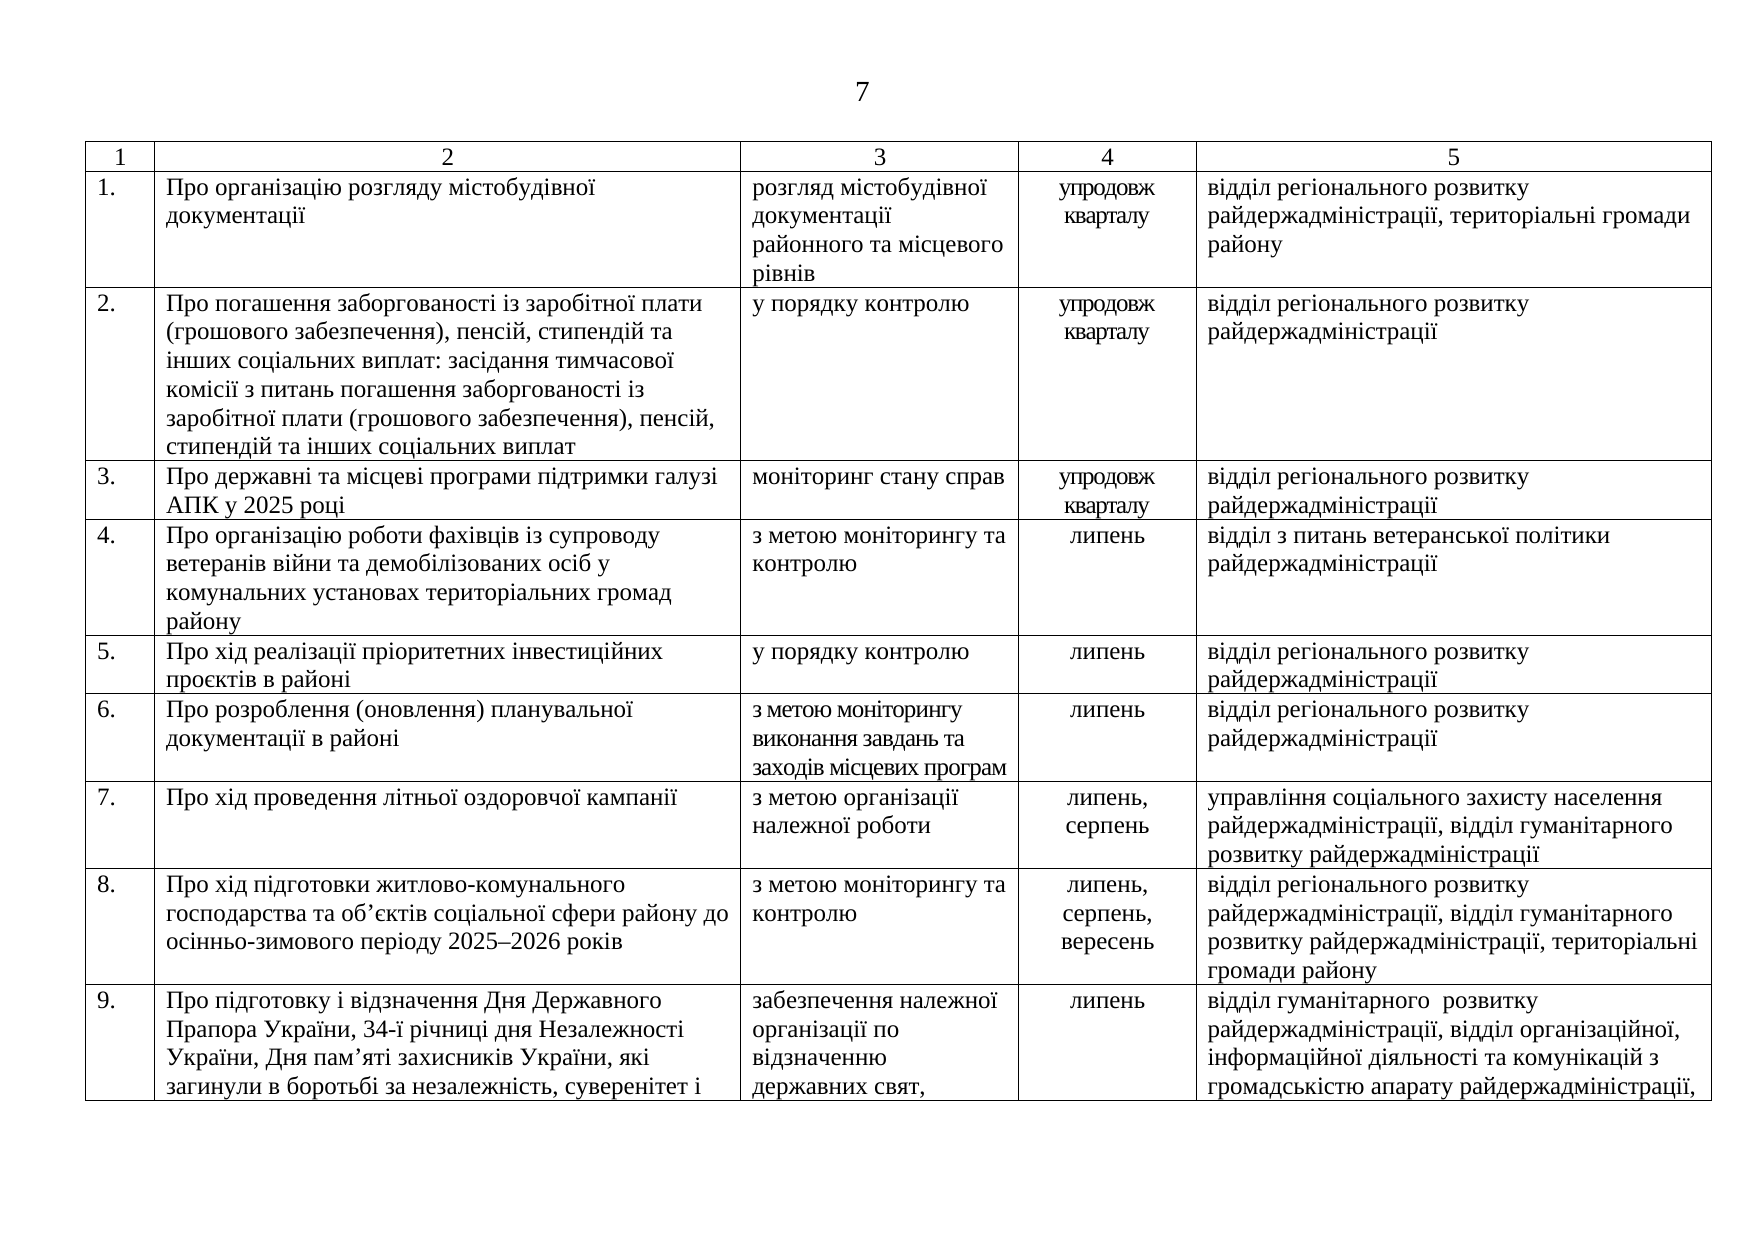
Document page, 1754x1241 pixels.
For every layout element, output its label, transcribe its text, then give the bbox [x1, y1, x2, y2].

table_cell управління соціального захисту населення райдержадміністрації, відділ гуманітарного розвитку райдержадміністрації [1197, 782, 1711, 868]
table_cell липень, серпень, вересень [1019, 869, 1196, 984]
table_cell відділ регіонального розвитку райдержадміністрації, відділ гуманітарного розвитку райдержадміністрації, територіальні громади району [1197, 869, 1711, 984]
table_cell [86, 869, 154, 984]
table_cell Про організацію роботи фахівців із супроводу ветеранів війни та демобілізованих осіб у комунальних установах територіальних громад району [155, 520, 740, 635]
table_cell Про державні та місцеві програми підтримки галузі АПК у 2025 році [155, 461, 740, 519]
table_cell упродовж кварталу [1019, 461, 1196, 519]
table_cell Про хід реалізації пріоритетних інвестиційних проєктів в районі [155, 636, 740, 693]
table_cell [86, 782, 154, 868]
table_cell відділ регіонального розвитку райдержадміністрації [1197, 694, 1711, 781]
table_cell Про погашення заборгованості із заробітної плати (грошового забезпечення), пенсій, стипендій та інших соціальних виплат: засідання тимчасової комісії з питань погашення заборгованості із заробітної плати (грошового забезпечення), пенсій, стипендій та інших соціальних виплат [155, 288, 740, 460]
table_cell упродовж кварталу [1019, 172, 1196, 287]
table_cell [86, 172, 154, 287]
table_header 1 [86, 142, 154, 171]
table_cell відділ регіонального розвитку райдержадміністрації [1197, 461, 1711, 519]
table_cell моніторинг стану справ [741, 461, 1018, 519]
table_cell відділ регіонального розвитку райдержадміністрації [1197, 636, 1711, 693]
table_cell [155, 985, 740, 1100]
table_header 5 [1197, 142, 1711, 171]
table_cell липень [1019, 694, 1196, 781]
table_cell з метою моніторингу та контролю [741, 869, 1018, 984]
table_header 4 [1019, 142, 1196, 171]
table_cell розгляд містобудівної документації районного та місцевого рівнів [741, 172, 1018, 287]
table_cell відділ регіонального розвитку райдержадміністрації, територіальні громади району [1197, 172, 1711, 287]
table_cell [86, 288, 154, 460]
table_cell липень [1019, 985, 1196, 1100]
table_cell Про організацію розгляду містобудівної документації [155, 172, 740, 287]
table_cell Про хід підготовки житлово-комунального господарства та об’єктів соціальної сфери району до осінньо-зимового періоду 2025–2026 років [155, 869, 740, 984]
table_cell [86, 985, 154, 1100]
table_cell липень, серпень [1019, 782, 1196, 868]
table_cell відділ з питань ветеранської політики райдержадміністрації [1197, 520, 1711, 635]
table_cell Про хід проведення літньої оздоровчої кампанії [155, 782, 740, 868]
table_cell з метою організації належної роботи [741, 782, 1018, 868]
table_cell [86, 694, 154, 781]
table_cell Про розроблення (оновлення) планувальної документації в районі [155, 694, 740, 781]
table_cell липень [1019, 636, 1196, 693]
table_cell у порядку контролю [741, 636, 1018, 693]
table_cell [741, 985, 1018, 1100]
table_cell відділ регіонального розвитку райдержадміністрації [1197, 288, 1711, 460]
table_cell з метою моніторингу виконання завдань та заходів місцевих програм [741, 694, 1018, 781]
table_cell з метою моніторингу та контролю [741, 520, 1018, 635]
table_cell [86, 461, 154, 519]
table_cell упродовж кварталу [1019, 288, 1196, 460]
table_cell у порядку контролю [741, 288, 1018, 460]
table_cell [1197, 985, 1711, 1100]
table_header 3 [741, 142, 1018, 171]
table_cell липень [1019, 520, 1196, 635]
table_cell [86, 636, 154, 693]
table_header 2 [155, 142, 740, 171]
table_cell [86, 520, 154, 635]
